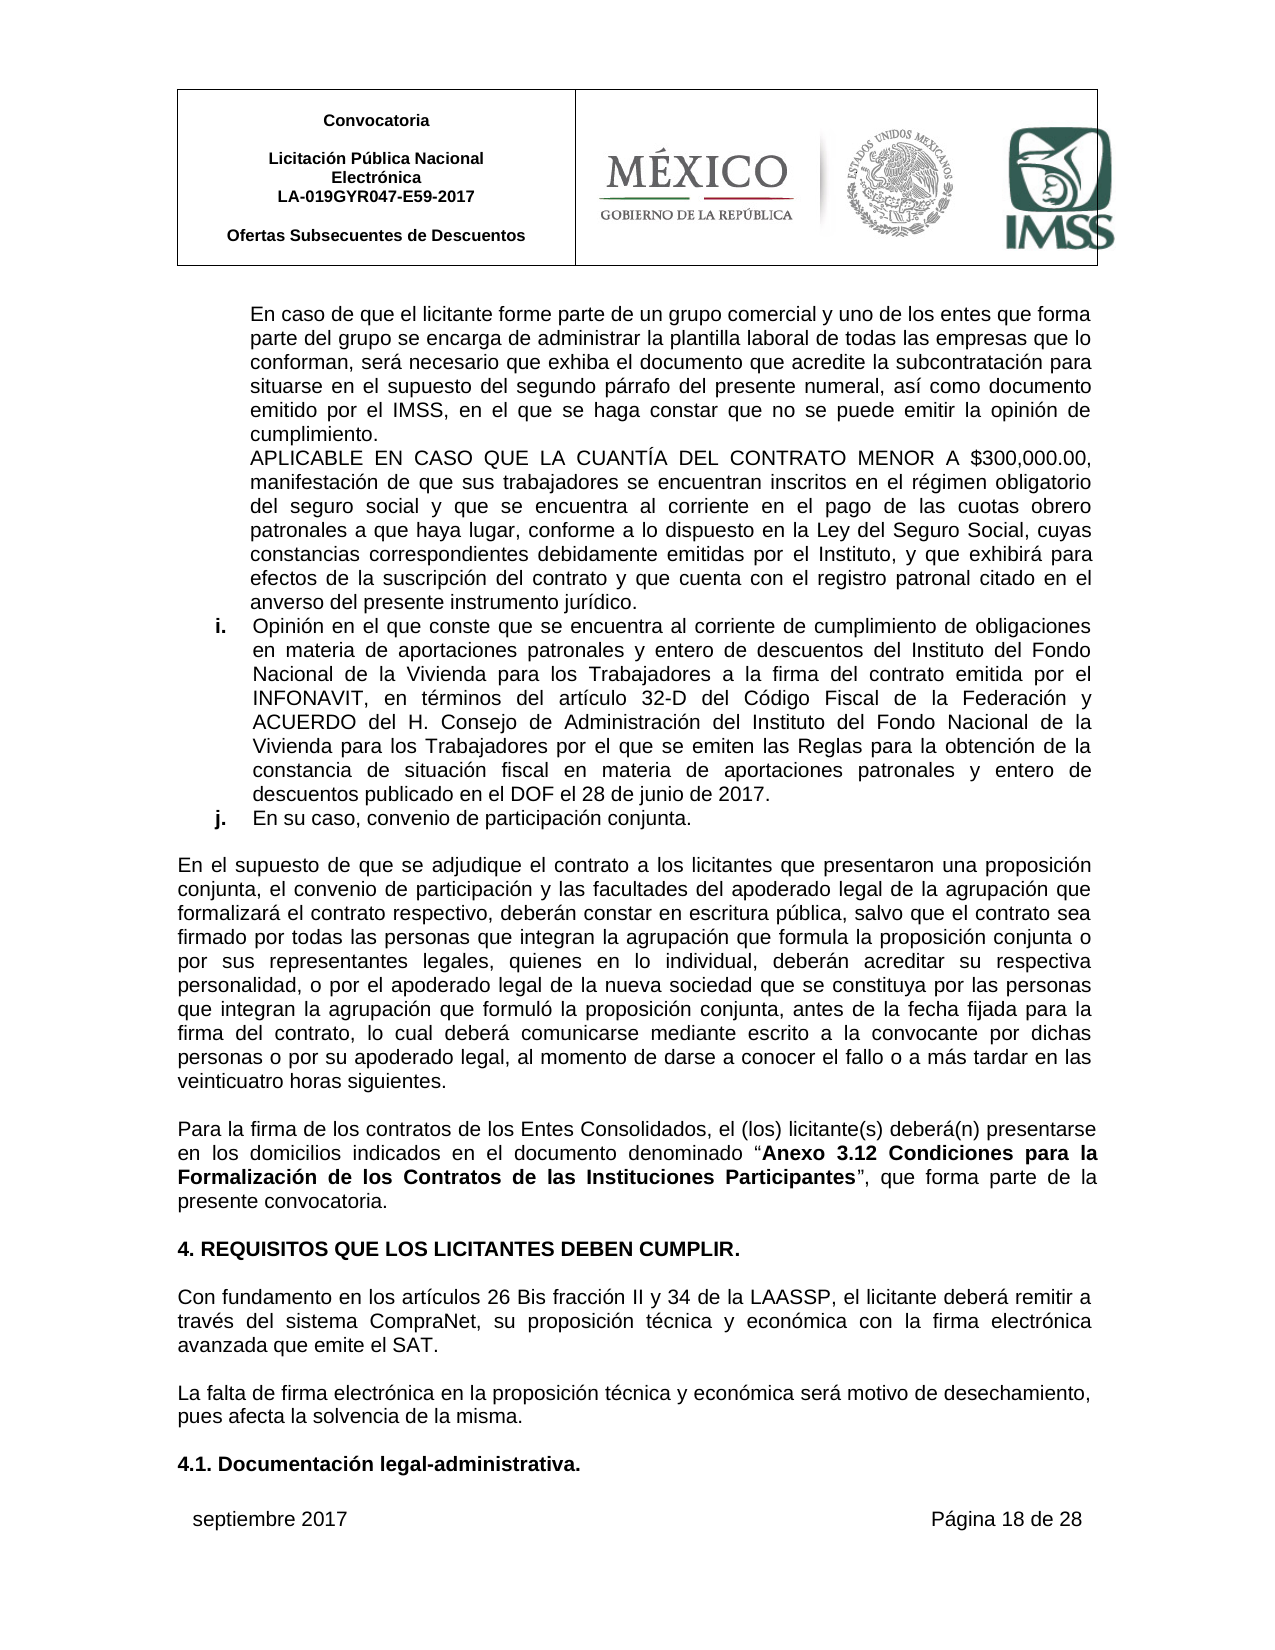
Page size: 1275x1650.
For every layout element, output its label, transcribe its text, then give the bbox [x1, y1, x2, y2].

text La falta de firma electrónica en la proposición técnica y económica será motivo de desechamiento, pues afecta la solvencia de la misma. [177, 1380, 1093, 1428]
picture [1001, 117, 1097, 256]
subtitle Documentación legal-administrativa. [177, 1452, 1093, 1476]
text Para la firma de los contratos de los Entes Consolidados, el (los) licitante(s) deberá(n) presentarse en los domicilios indicados en el documento denominado “Anexo 3.12 Condiciones para la Formalización de los Contratos de las Instituciones Participantes”, que forma parte de la presente convocatoria. [177, 1117, 1098, 1213]
list En caso de que el licitante forme parte de un grupo comercial y uno de los entes que forma parte del grupo se encarga de administrar la plantilla laboral de todas las empresas que lo conforman, será necesario que exhiba el documento que acredite la subcontratación para situarse en el supuesto del segundo párrafo del presente numeral, así como documento emitido por el IMSS, en el que se haga constar que no se puede emitir la opinión de cumplimiento. [250, 302, 1093, 446]
picture [1098, 117, 1116, 256]
subtitle REQUISITOS QUE LOS LICITANTES DEBEN CUMPLIR. [177, 1237, 1093, 1261]
picture [597, 116, 957, 248]
list APLICABLE EN CASO QUE LA CUANTÍA DEL CONTRATO MENOR A $300,000.00, manifestación de que sus trabajadores se encuentran inscritos en el régimen obligatorio del seguro social y que se encuentra al corriente en el pago de las cuotas obrero patronales a que haya lugar, conforme a lo dispuesto en la Ley del Seguro Social, cuyas constancias correspondientes debidamente emitidas por el Instituto, y que exhibirá para efectos de la suscripción del contrato y que cuenta con el registro patronal citado en el anverso del presente instrumento jurídico. [250, 446, 1093, 614]
list Opinión en el que conste que se encuentra al corriente de cumplimiento de obligaciones en materia de aportaciones patronales y entero de descuentos del Instituto del Fondo Nacional de la Vivienda para los Trabajadores a la firma del contrato emitida por el INFONAVIT, en términos del artículo 32-D del Código Fiscal de la Federación y ACUERDO del H. Consejo de Administración del Instituto del Fondo Nacional de la Vivienda para los Trabajadores por el que se emiten las Reglas para la obtención de la constancia de situación fiscal en materia de aportaciones patronales y entero de descuentos publicado en el DOF el 28 de junio de 2017. [215, 614, 1093, 805]
list En su caso, convenio de participación conjunta. [215, 805, 1093, 829]
text Con fundamento en los artículos 26 Bis fracción II y 34 de la LAASSP, el licitante deberá remitir a través del sistema CompraNet, su proposición técnica y económica con la firma electrónica avanzada que emite el SAT. [177, 1284, 1093, 1356]
text En el supuesto de que se adjudique el contrato a los licitantes que presentaron una proposición conjunta, el convenio de participación y las facultades del apoderado legal de la agrupación que formalizará el contrato respectivo, deberán constar en escritura pública, salvo que el contrato sea firmado por todas las personas que integran la agrupación que formula la proposición conjunta o por sus representantes legales, quienes en lo individual, deberán acreditar su respectiva personalidad, o por el apoderado legal de la nueva sociedad que se constituya por las personas que integran la agrupación que formuló la proposición conjunta, antes de la fecha fijada para la firma del contrato, lo cual deberá comunicarse mediante escrito a la convocante por dichas personas o por su apoderado legal, al momento de darse a conocer el fallo o a más tardar en las veinticuatro horas siguientes. [177, 853, 1093, 1093]
